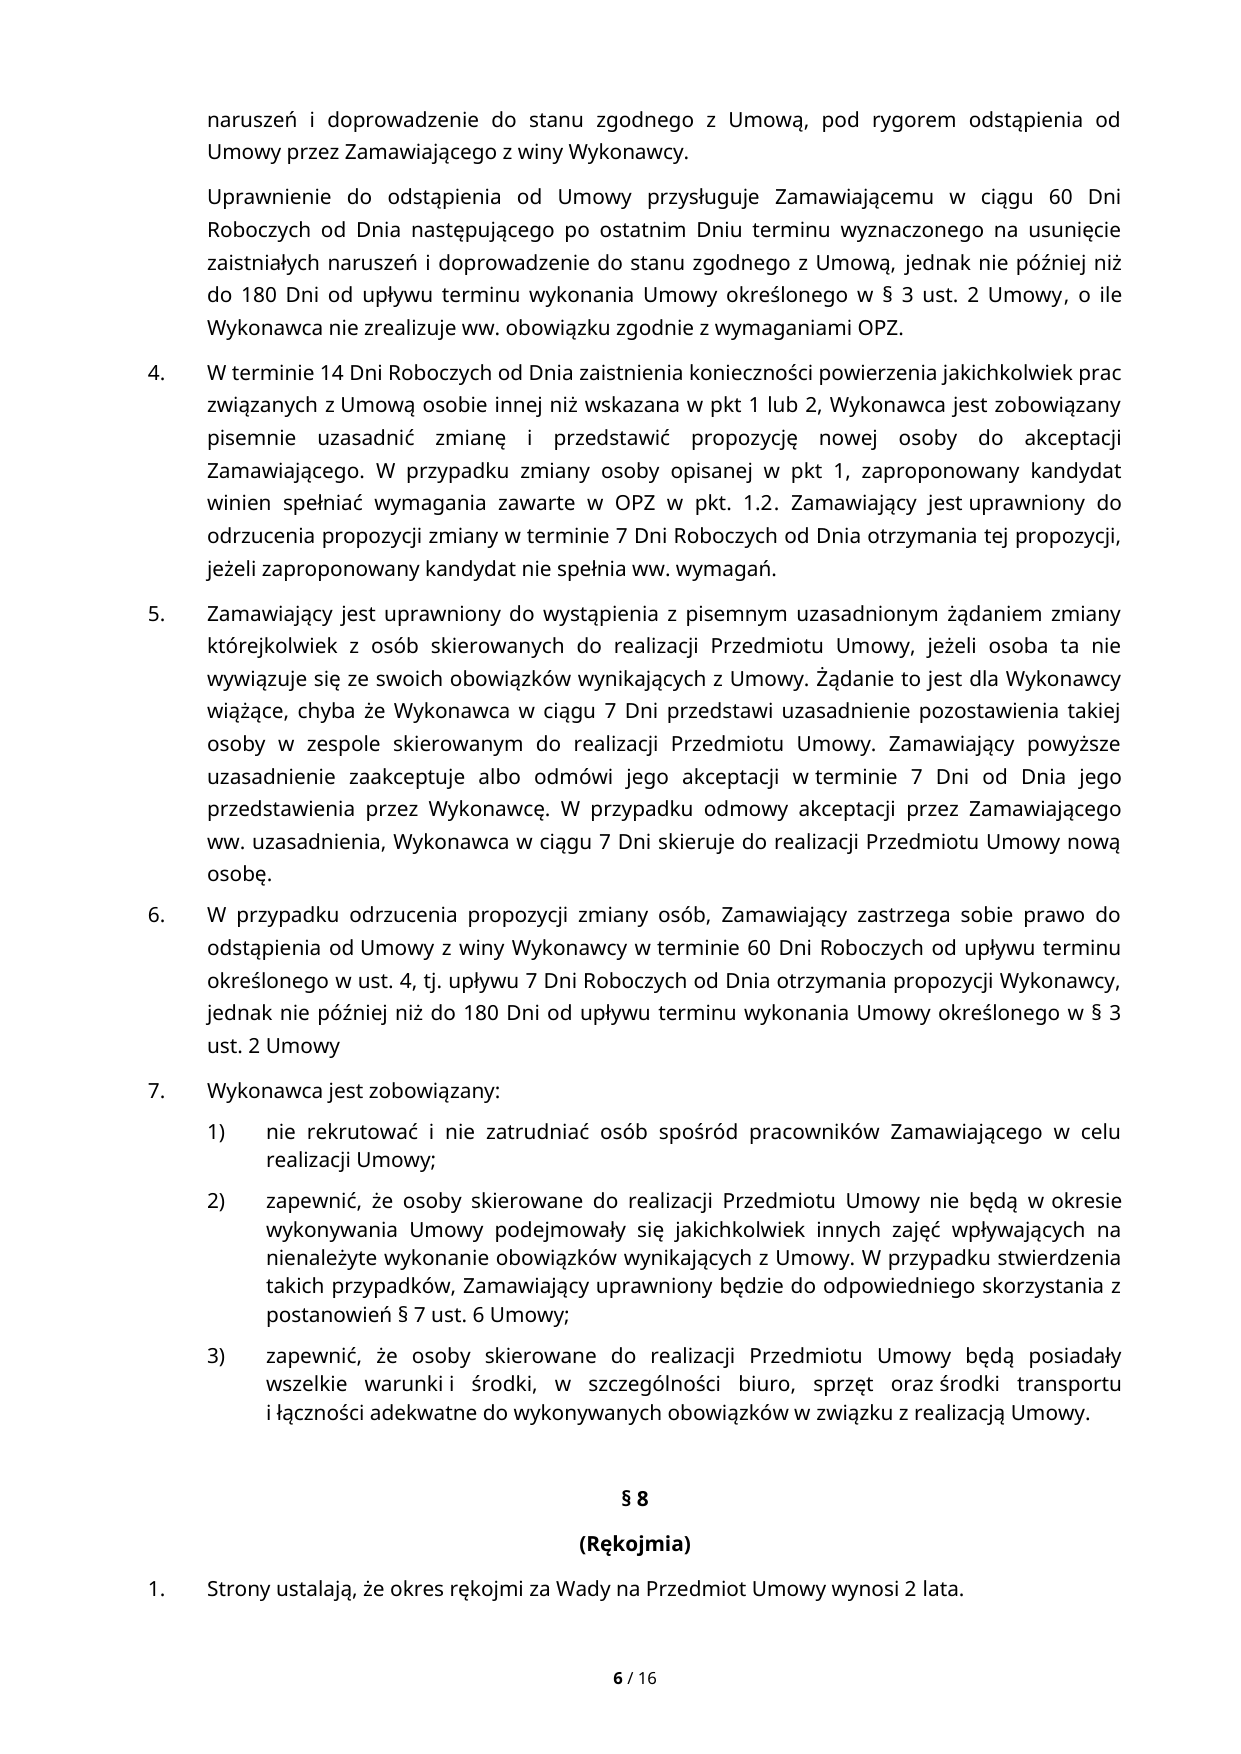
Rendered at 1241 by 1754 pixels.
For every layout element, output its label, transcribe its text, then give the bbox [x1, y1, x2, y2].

text § 8 [148, 1484, 1122, 1512]
list zapewnić, że osoby skierowane do realizacji Przedmiotu Umowy nie będą w okresie wykonywania Umowy podejmowały się jakichkolwiek innych zajęć wpływających na nienależyte wykonanie obowiązków wynikających z Umowy. W przypadku stwierdzenia takich przypadków, Zamawiający uprawniony będzie do odpowiedniego skorzystania z postanowień § 7 ust. 6 Umowy; [207, 1186, 1122, 1328]
list zapewnić, że osoby skierowane do realizacji Przedmiotu Umowy będą posiadały wszelkie warunki i środki, w szczególności biuro, sprzęt oraz środki transportu i łączności adekwatne do wykonywanych obowiązków w związku z realizacją Umowy. [207, 1341, 1122, 1426]
list Wykonawca jest zobowiązany: [148, 1076, 1122, 1104]
list nie rekrutować i nie zatrudniać osób spośród pracowników Zamawiającego w celu realizacji Umowy; [207, 1117, 1122, 1174]
list W przypadku odrzucenia propozycji zmiany osób, Zamawiający zastrzega sobie prawo do odstąpienia od Umowy z winy Wykonawcy w terminie 60 Dni Roboczych od upływu terminu określonego w ust. 4, tj. upływu 7 Dni Roboczych od Dnia otrzymania propozycji Wykonawcy, jednak nie później niż do 180 Dni od upływu terminu wykonania Umowy określonego w § 3 ust. 2 Umowy [148, 901, 1122, 1059]
text (Rękojmia) [148, 1529, 1122, 1557]
text Uprawnienie do odstąpienia od Umowy przysługuje Zamawiającemu w ciągu 60 Dni Roboczych od Dnia następującego po ostatnim Dniu terminu wyznaczonego na usunięcie zaistniałych naruszeń i doprowadzenie do stanu zgodnego z Umową, jednak nie później niż do 180 Dni od upływu terminu wykonania Umowy określonego w § 3 ust. 2 Umowy, o ile Wykonawca nie zrealizuje ww. obowiązku zgodnie z wymaganiami OPZ. [207, 182, 1122, 341]
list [148, 105, 1122, 166]
list W terminie 14 Dni Roboczych od Dnia zaistnienia konieczności powierzenia jakichkolwiek prac związanych z Umową osobie innej niż wskazana w pkt 1 lub 2, Wykonawca jest zobowiązany pisemnie uzasadnić zmianę i przedstawić propozycję nowej osoby do akceptacji Zamawiającego. W przypadku zmiany osoby opisanej w pkt 1, zaproponowany kandydat winien spełniać wymagania zawarte w OPZ w pkt. 1.2. Zamawiający jest uprawniony do odrzucenia propozycji zmiany w terminie 7 Dni Roboczych od Dnia otrzymania tej propozycji, jeżeli zaproponowany kandydat nie spełnia ww. wymagań. [148, 358, 1122, 582]
list Strony ustalają, że okres rękojmi za Wady na Przedmiot Umowy wynosi 2 lata. [148, 1574, 1122, 1603]
list Zamawiający jest uprawniony do wystąpienia z pisemnym uzasadnionym żądaniem zmiany którejkolwiek z osób skierowanych do realizacji Przedmiotu Umowy, jeżeli osoba ta nie wywiązuje się ze swoich obowiązków wynikających z Umowy. Żądanie to jest dla Wykonawcy wiążące, chyba że Wykonawca w ciągu 7 Dni przedstawi uzasadnienie pozostawienia takiej osoby w zespole skierowanym do realizacji Przedmiotu Umowy. Zamawiający powyższe uzasadnienie zaakceptuje albo odmówi jego akceptacji w terminie 7 Dni od Dnia jego przedstawienia przez Wykonawcę. W przypadku odmowy akceptacji przez Zamawiającego ww. uzasadnienia, Wykonawca w ciągu 7 Dni skieruje do realizacji Przedmiotu Umowy nową osobę. [148, 599, 1122, 888]
